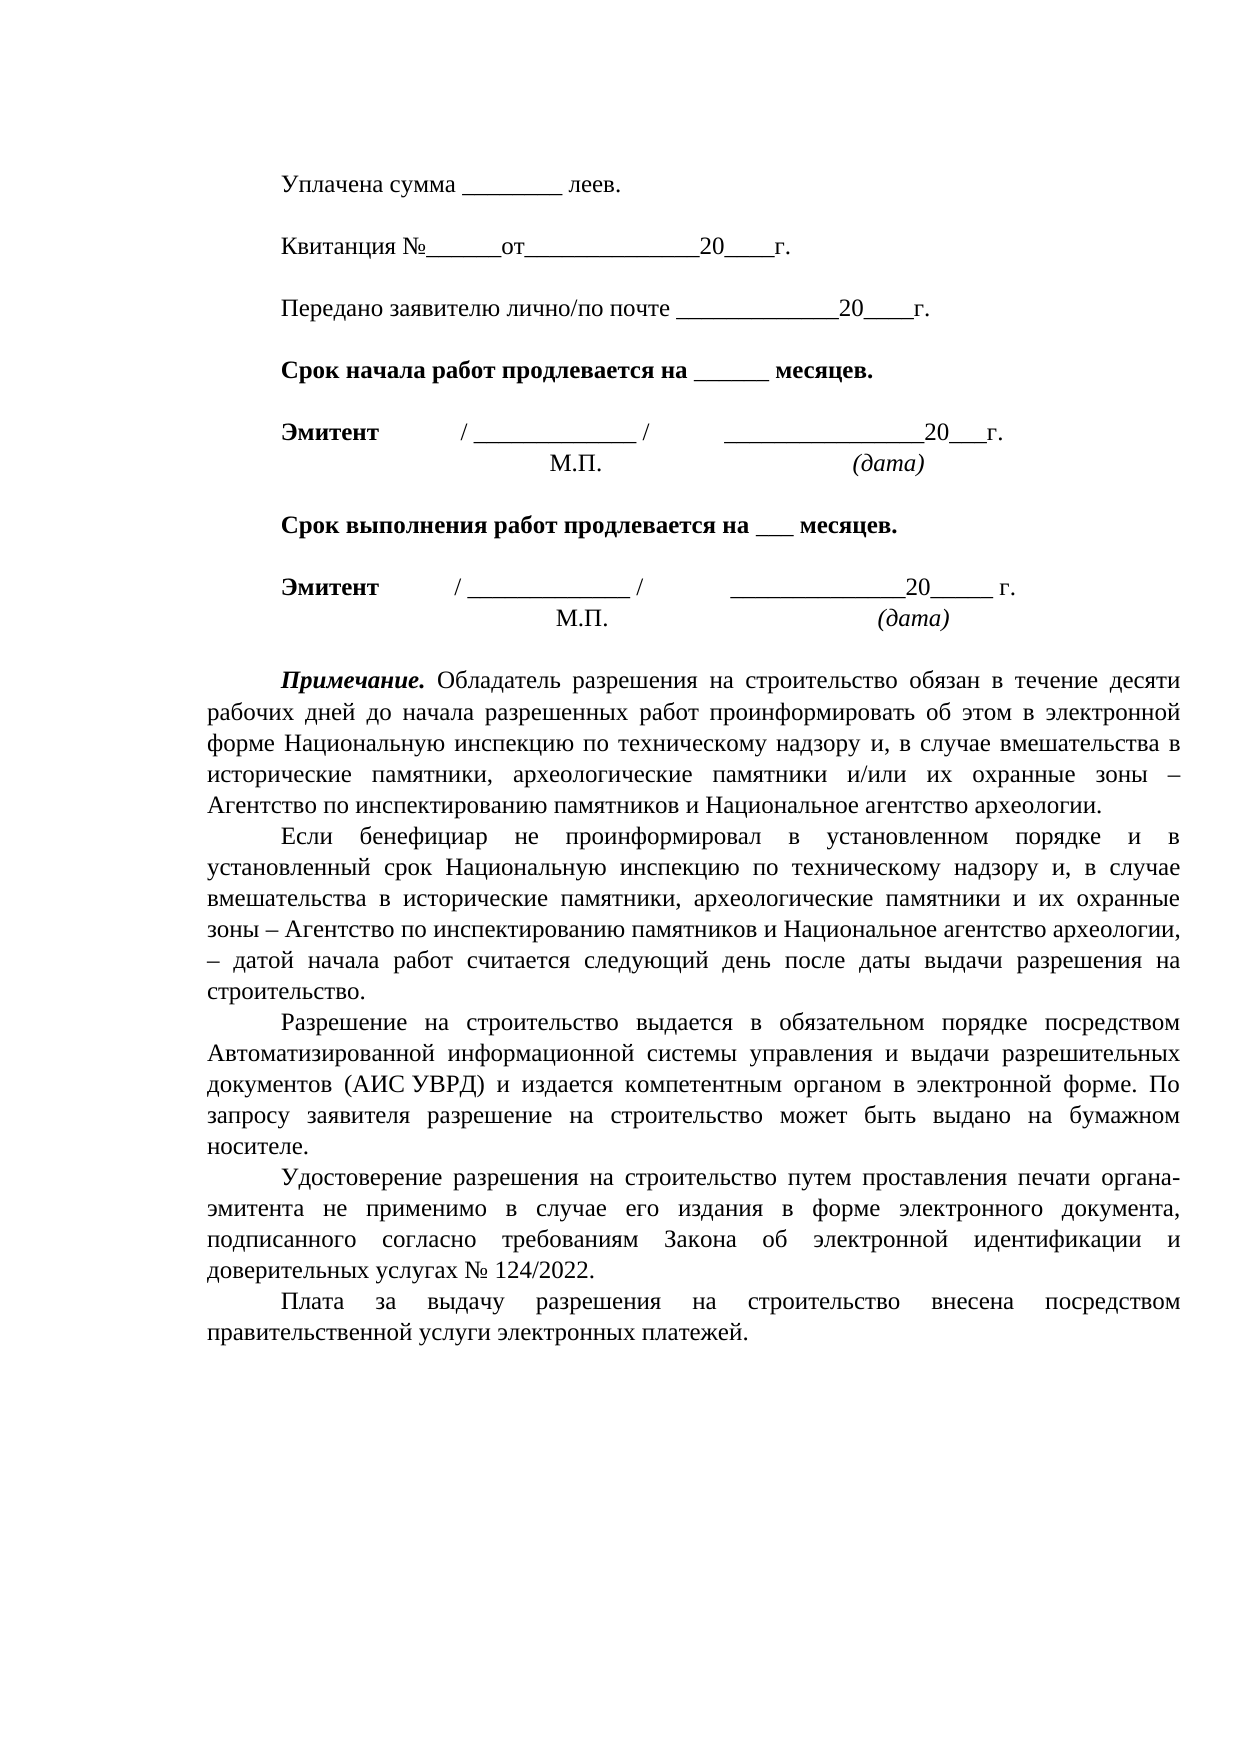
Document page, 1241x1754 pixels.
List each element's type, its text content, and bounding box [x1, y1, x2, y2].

text Эмитент / _____________ / ________________20___г. [207, 417, 1181, 446]
text Удостоверение разрешения на строительство путем проставления печати органа-эмитента не применимо в случае его издания в форме электронного документа, подписанного согласно требованиям Закона об электронной идентификации и доверительных услугах № 124/2022. [207, 1162, 1181, 1284]
text Срок начала работ продлевается на ______ месяцев. [207, 355, 1181, 384]
text Эмитент / _____________ / ______________20_____ г. [207, 572, 1181, 601]
text Плата за выдачу разрешения на строительство внесена посредством правительственной услуги электронных платежей. [207, 1286, 1181, 1346]
text Передано заявителю лично/по почте _____________20____г. [207, 293, 1181, 322]
text Срок выполнения работ продлевается на ___ месяцев. [207, 510, 1181, 539]
text Если бенефициар не проинформировал в установленном порядке и в установленный срок Национальную инспекцию по техническому надзору и, в случае вмешательства в исторические памятники, археологические памятники и их охранные зоны – Агентство по инспектированию памятников и Национальное агентство археологии, – датой начала работ считается следующий день после даты выдачи разрешения на строительство. [207, 821, 1181, 1005]
text М.П. (дата) [207, 448, 1181, 477]
text Уплачена сумма ________ леев. [207, 169, 1181, 198]
text М.П. (дата) [207, 603, 1181, 632]
text Разрешение на строительство выдается в обязательном порядке посредством Автоматизированной информационной системы управления и выдачи разрешительных документов (АИС УВРД) и издается компетентным органом в электронной форме. По запросу заявителя разрешение на строительство может быть выдано на бумажном носителе. [207, 1007, 1181, 1160]
text Квитанция №______от______________20____г. [207, 231, 1181, 260]
text Примечание. Обладатель разрешения на строительство обязан в течение десяти рабочих дней до начала разрешенных работ проинформировать об этом в электронной форме Национальную инспекцию по техническому надзору и, в случае вмешательства в исторические памятники, археологические памятники и/или их охранные зоны – Агентство по инспектированию памятников и Национальное агентство археологии. [207, 666, 1181, 818]
